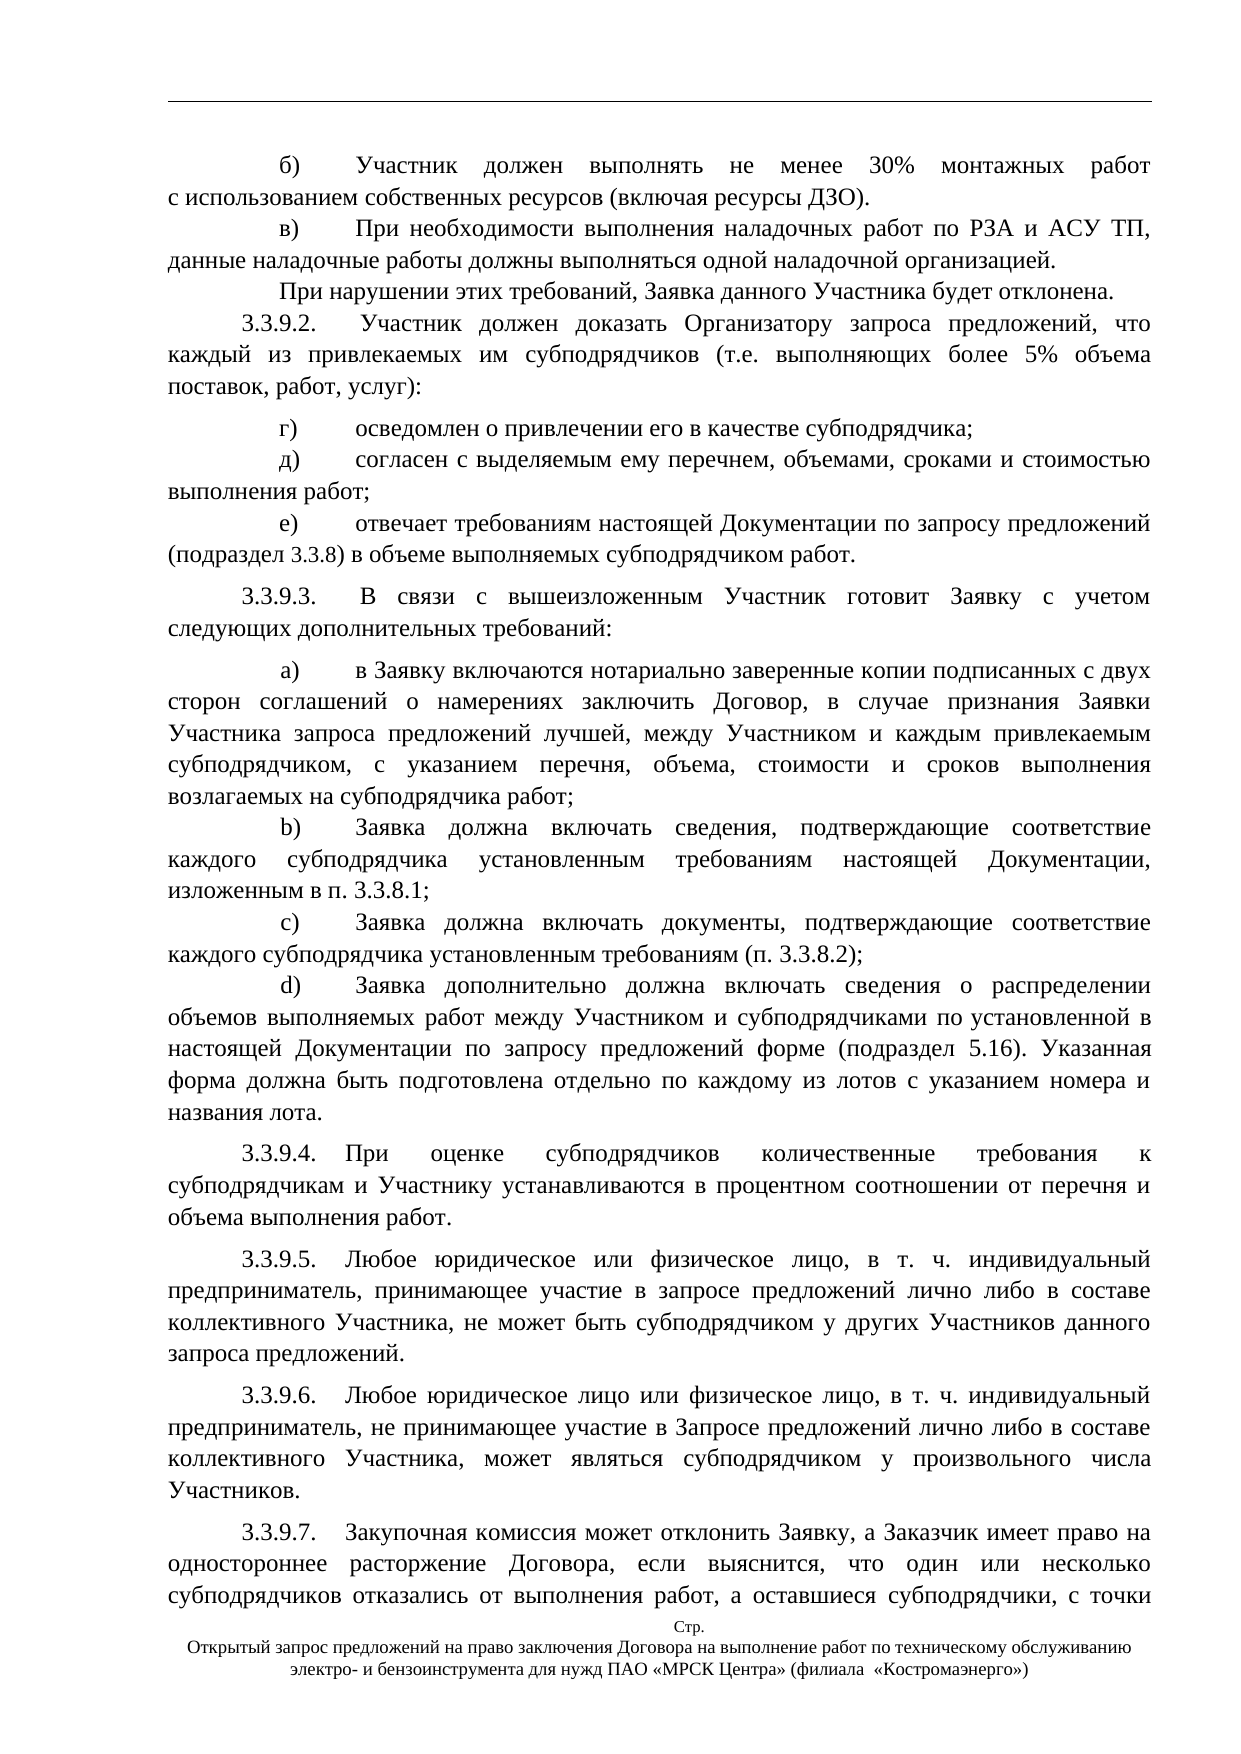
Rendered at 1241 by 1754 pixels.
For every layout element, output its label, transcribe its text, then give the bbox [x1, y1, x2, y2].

list в Заявку включаются нотариально заверенные копии подписанных с двух сторон соглашений о намерениях заключить Договор, в случае признания Заявки Участника запроса предложений лучшей, между Участником и каждым привлекаемым субподрядчиком, с указанием перечня, объема, стоимости и сроков выполнения возлагаемых на субподрядчика работ; [168, 655, 1152, 810]
list Любое юридическое лицо или физическое лицо, в т. ч. индивидуальный предприниматель, не принимающее участие в Запросе предложений лично либо в составе коллективного Участника, может являться субподрядчиком у произвольного числа Участников. [168, 1380, 1152, 1504]
list Участник должен выполнять не менее 30% монтажных работ c использованием собственных ресурсов (включая ресурсы ДЗО). [168, 150, 1152, 210]
list Заявка дополнительно должна включать сведения о распределении объемов выполняемых работ между Участником и субподрядчиками по установленной в настоящей Документации по запросу предложений форме (подраздел 5.16). Указанная форма должна быть подготовлена отдельно по каждому из лотов с указанием номера и названия лота. [168, 970, 1152, 1125]
text При нарушении этих требований, Заявка данного Участника будет отклонена. [279, 276, 1152, 305]
list Заявка должна включать документы, подтверждающие соответствие каждого субподрядчика установленным требованиям (п. 3.3.8.2); [168, 907, 1152, 967]
list согласен с выделяемым ему перечнем, объемами, сроками и стоимостью выполнения работ; [168, 444, 1152, 505]
list отвечает требованиям настоящей Документации по запросу предложений (подраздел 3.3.8) в объеме выполняемых субподрядчиком работ. [168, 508, 1152, 568]
list При оценке субподрядчиков количественные требования к субподрядчикам и Участнику устанавливаются в процентном соотношении от перечня и объема выполнения работ. [168, 1138, 1152, 1230]
list Любое юридическое или физическое лицо, в т. ч. индивидуальный предприниматель, принимающее участие в запросе предложений лично либо в составе коллективного Участника, не может быть субподрядчиком у других Участников данного запроса предложений. [168, 1244, 1152, 1367]
list При необходимости выполнения наладочных работ по РЗА и АСУ ТП, данные наладочные работы должны выполняться одной наладочной организацией. [168, 213, 1152, 273]
list осведомлен о привлечении его в качестве субподрядчика; [168, 413, 1152, 442]
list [168, 1517, 1152, 1609]
list Заявка должна включать сведения, подтверждающие соответствие каждого субподрядчика установленным требованиям настоящей Документации, изложенным в п. 3.3.8.1; [168, 812, 1152, 904]
list В связи с вышеизложенным Участник готовит Заявку с учетом следующих дополнительных требований: [168, 581, 1152, 641]
list Участник должен доказать Организатору запроса предложений, что каждый из привлекаемых им субподрядчиков (т.е. выполняющих более 5% объема поставок, работ, услуг): [168, 308, 1152, 400]
